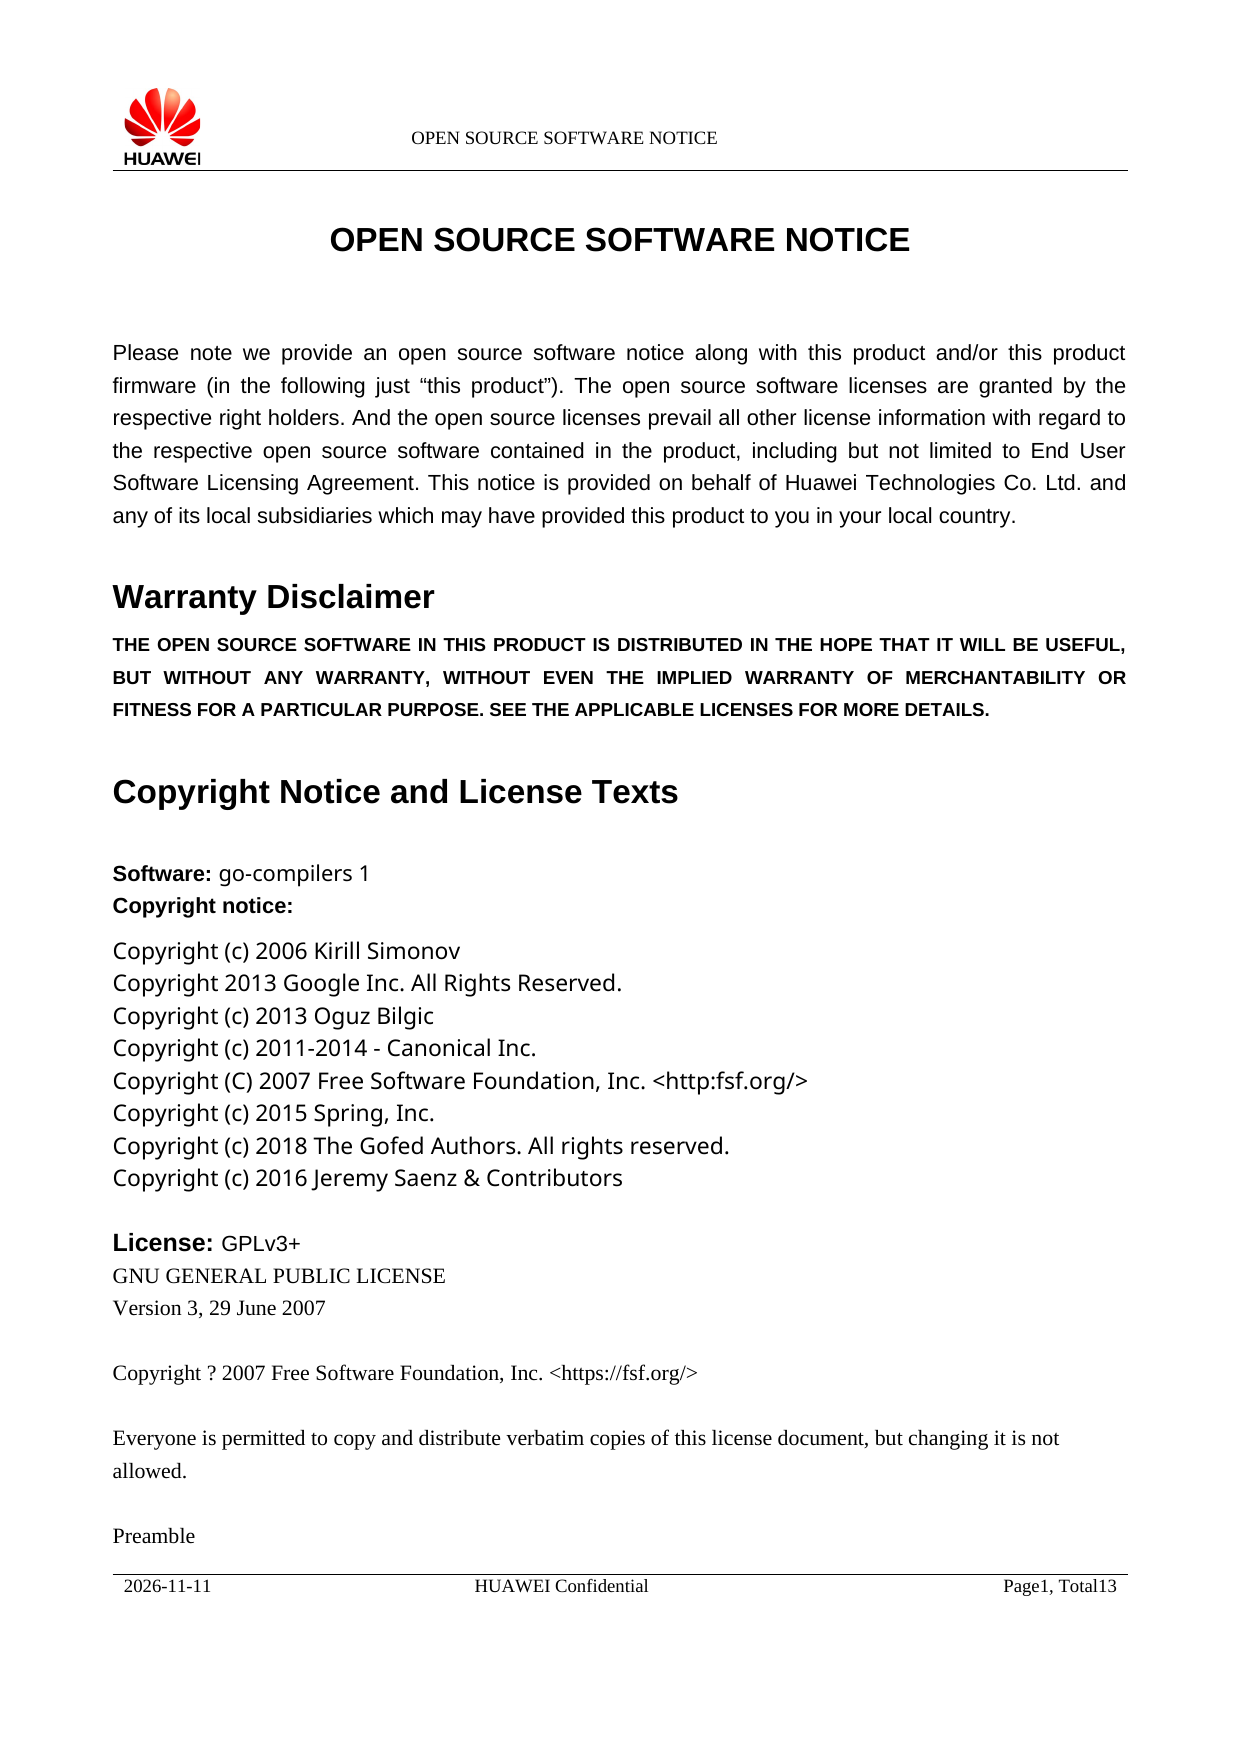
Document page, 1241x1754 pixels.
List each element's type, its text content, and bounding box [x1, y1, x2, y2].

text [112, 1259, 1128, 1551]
text Warranty Disclaimer [112, 564, 1128, 629]
text License: GPLv3+ [112, 1226, 1128, 1259]
text Copyright notice: [112, 889, 1128, 921]
text OPEN SOURCE SOFTWARE NOTICE [112, 206, 1128, 271]
text Please note we provide an open source software notice along with this product and/or this product firmware (in the following just “this product”). The open source software licenses are granted by the respective right holders. And the open source licenses prevail all other license information with regard to the respective open source software contained in the product, including but not limited to End User Software Licensing Agreement. This notice is provided on behalf of Huawei Technologies Co. Ltd. and any of its local subsidiaries which may have provided this product to you in your local country. [112, 336, 1128, 531]
text The open source software in this product is distributed in the hope that it will be useful, but WITHOUT ANY WARRANTY, without even the implied warranty of MERCHANTABILITY or FITNESS FOR A PARTICULAR PURPOSE. See the applicable licenses for more details. [112, 629, 1128, 726]
text Copyright Notice and License Texts [112, 759, 1128, 824]
title Software: go-compilers 1 [112, 856, 1128, 889]
text Copyright (c) 2006 Kirill Simonov Copyright 2013 Google Inc. All Rights Reserved. Copyright (c) 2013 Oguz Bilgic Copyright (c) 2011-2014 - Canonical Inc. Copyright (C) 2007 Free Software Foundation, Inc. <http:fsf.org/> Copyright (c) 2015 Spring, Inc. Copyright (c) 2018 The Gofed Authors. All rights reserved. Copyright (c) 2016 Jeremy Saenz & Contributors [112, 934, 1128, 1226]
picture [124, 88, 201, 165]
